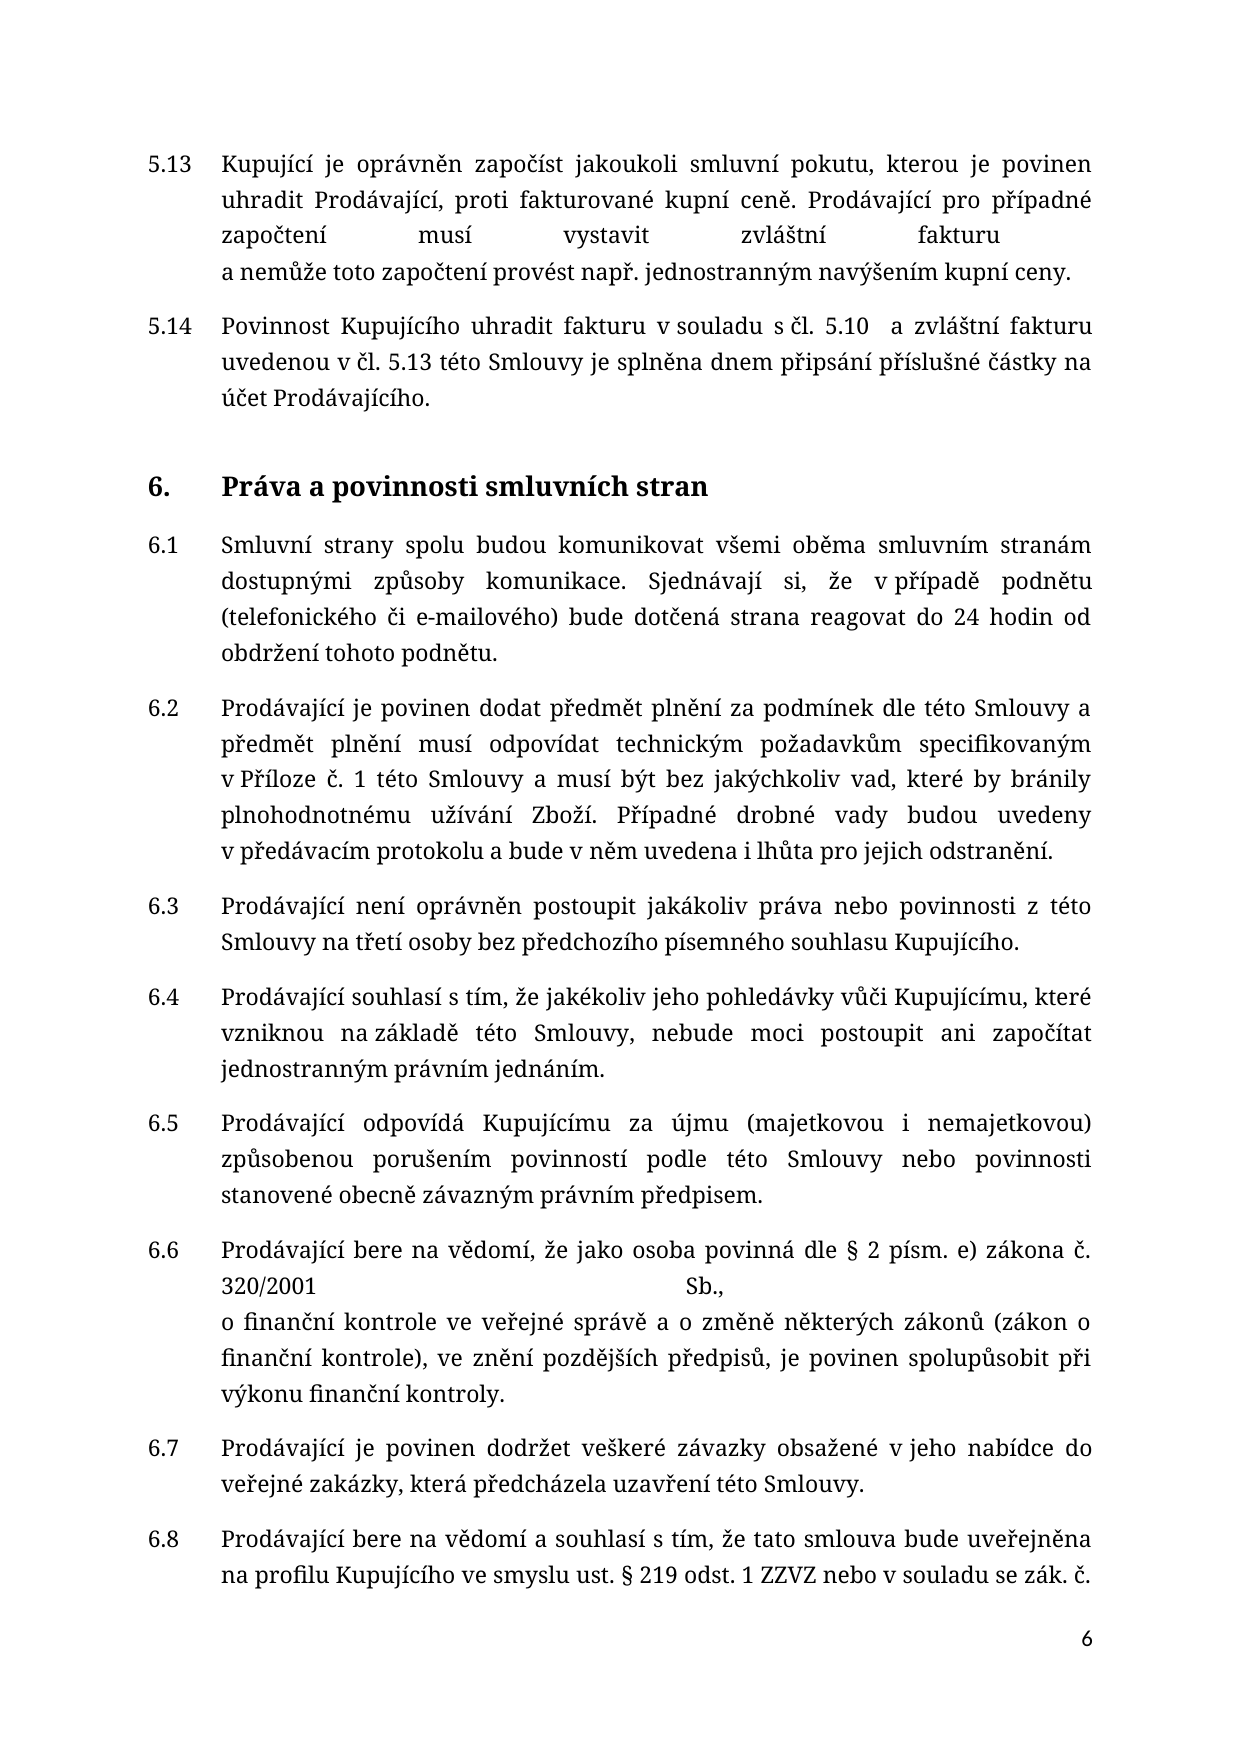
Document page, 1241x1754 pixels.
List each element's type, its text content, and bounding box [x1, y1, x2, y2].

text 5.14 Povinnost Kupujícího uhradit fakturu v souladu s čl. 5.10 a zvláštní fakturu uvedenou v čl. 5.13 této Smlouvy je splněna dnem připsání příslušné částky na účet Prodávajícího. [148, 310, 1093, 413]
text 6.5 Prodávající odpovídá Kupujícímu za újmu (majetkovou i nemajetkovou) způsobenou porušením povinností podle této Smlouvy nebo povinnosti stanovené obecně závazným právním předpisem. [148, 1107, 1093, 1210]
text 6.6 Prodávající bere na vědomí, že jako osoba povinná dle § 2 písm. e) zákona č. 320/2001 Sb., o finanční kontrole ve veřejné správě a o změně některých zákonů (zákon o finanční kontrole), ve znění pozdějších předpisů, je povinen spolupůsobit při výkonu finanční kontroly. [148, 1234, 1093, 1409]
text 6.2 Prodávající je povinen dodat předmět plnění za podmínek dle této Smlouvy a předmět plnění musí odpovídat technickým požadavkům specifikovaným v Příloze č. 1 této Smlouvy a musí být bez jakýchkoliv vad, které by bránily plnohodnotnému užívání Zboží. Případné drobné vady budou uvedeny v předávacím protokolu a bude v něm uvedena i lhůta pro jejich odstranění. [148, 692, 1093, 867]
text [148, 1523, 1093, 1590]
text 6.4 Prodávající souhlasí s tím, že jakékoliv jeho pohledávky vůči Kupujícímu, které vzniknou na základě této Smlouvy, nebude moci postoupit ani započítat jednostranným právním jednáním. [148, 981, 1093, 1084]
text 6.7 Prodávající je povinen dodržet veškeré závazky obsažené v jeho nabídce do veřejné zakázky, která předcházela uzavření této Smlouvy. [148, 1432, 1093, 1499]
text 6. Práva a povinnosti smluvních stran [148, 468, 1093, 505]
text 6.3 Prodávající není oprávněn postoupit jakákoliv práva nebo povinnosti z této Smlouvy na třetí osoby bez předchozího písemného souhlasu Kupujícího. [148, 890, 1093, 957]
text 6.1 Smluvní strany spolu budou komunikovat všemi oběma smluvním stranám dostupnými způsoby komunikace. Sjednávají si, že v případě podnětu (telefonického či e-mailového) bude dotčená strana reagovat do 24 hodin od obdržení tohoto podnětu. [148, 529, 1093, 668]
text 5.13 Kupující je oprávněn započíst jakoukoli smluvní pokutu, kterou je povinen uhradit Prodávající, proti fakturované kupní ceně. Prodávající pro případné započtení musí vystavit zvláštní fakturu a nemůže toto započtení provést např. jednostranným navýšením kupní ceny. [148, 148, 1093, 287]
